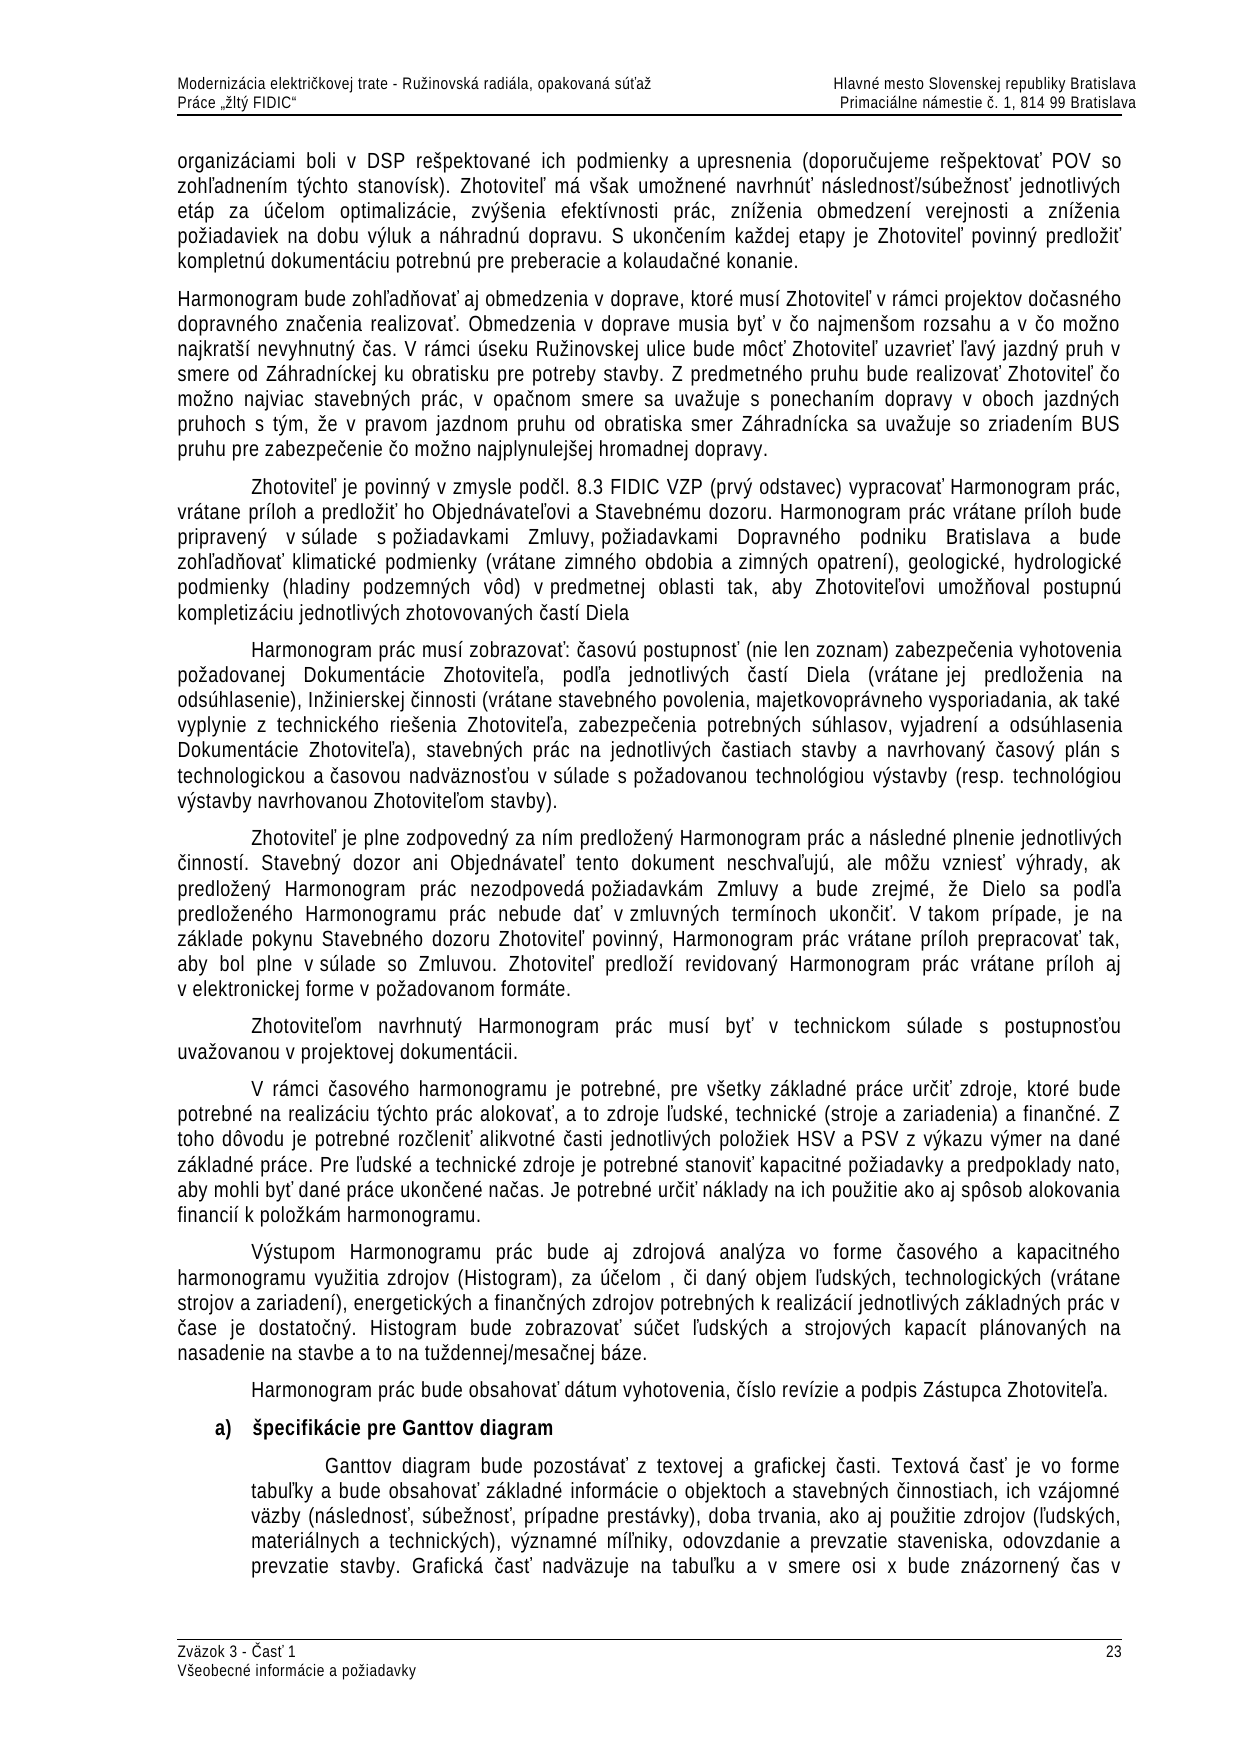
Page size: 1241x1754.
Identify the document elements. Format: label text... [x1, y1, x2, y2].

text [177, 148, 1122, 273]
text Zhotoviteľ je plne zodpovedný za ním predložený Harmonogram prác a následné plnenie jednotlivých činností. Stavebný dozor ani Objednávateľ tento dokument neschvaľujú, ale môžu vzniesť výhrady, ak predložený Harmonogram prác nezodpovedá požiadavkám Zmluvy a bude zrejmé, že Dielo sa podľa predloženého Harmonogramu prác nebude dať v zmluvných termínoch ukončiť. V takom prípade, je na základe pokynu Stavebného dozoru Zhotoviteľ povinný, Harmonogram prác vrátane príloh prepracovať tak, aby bol plne v súlade so Zmluvou. Zhotoviteľ predloží revidovaný Harmonogram prác vrátane príloh aj v elektronickej forme v požadovanom formáte. [177, 825, 1122, 1001]
text Harmonogram bude zohľadňovať aj obmedzenia v doprave, ktoré musí Zhotoviteľ v rámci projektov dočasného dopravného značenia realizovať. Obmedzenia v doprave musia byť v čo najmenšom rozsahu a v čo možno najkratší nevyhnutný čas. V rámci úseku Ružinovskej ulice bude môcť Zhotoviteľ uzavrieť ľavý jazdný pruh v smere od Záhradníckej ku obratisku pre potreby stavby. Z predmetného pruhu bude realizovať Zhotoviteľ čo možno najviac stavebných prác, v opačnom smere sa uvažuje s ponechaním dopravy v oboch jazdných pruhoch s tým, že v pravom jazdnom pruhu od obratiska smer Záhradnícka sa uvažuje so zriadením BUS pruhu pre zabezpečenie čo možno najplynulejšej hromadnej dopravy. [177, 286, 1122, 461]
text Harmonogram prác bude obsahovať dátum vyhotovenia, číslo revízie a podpis Zástupca Zhotoviteľa. [177, 1377, 1122, 1402]
text Harmonogram prác musí zobrazovať: časovú postupnosť (nie len zoznam) zabezpečenia vyhotovenia požadovanej Dokumentácie Zhotoviteľa, podľa jednotlivých častí Diela (vrátane jej predloženia na odsúhlasenie), Inžinierskej činnosti (vrátane stavebného povolenia, majetkovoprávneho vysporiadania, ak také vyplynie z technického riešenia Zhotoviteľa, zabezpečenia potrebných súhlasov, vyjadrení a odsúhlasenia Dokumentácie Zhotoviteľa), stavebných prác na jednotlivých častiach stavby a navrhovaný časový plán s technologickou a časovou nadväznosťou v súlade s požadovanou technológiou výstavby (resp. technológiou výstavby navrhovanou Zhotoviteľom stavby). [177, 637, 1122, 813]
text Zhotoviteľ je povinný v zmysle podčl. 8.3 FIDIC VZP (prvý odstavec) vypracovať Harmonogram prác, vrátane príloh a predložiť ho Objednávateľovi a Stavebnému dozoru. Harmonogram prác vrátane príloh bude pripravený v súlade s požiadavkami Zmluvy, požiadavkami Dopravného podniku Bratislava a bude zohľadňovať klimatické podmienky (vrátane zimného obdobia a zimných opatrení), geologické, hydrologické podmienky (hladiny podzemných vôd) v predmetnej oblasti tak, aby Zhotoviteľovi umožňoval postupnú kompletizáciu jednotlivých zhotovovaných častí Diela [177, 474, 1122, 624]
text Zhotoviteľom navrhnutý Harmonogram prác musí byť v technickom súlade s postupnosťou uvažovanou v projektovej dokumentácii. [177, 1013, 1122, 1064]
text Výstupom Harmonogramu prác bude aj zdrojová analýza vo forme časového a kapacitného harmonogramu využitia zdrojov (Histogram), za účelom , či daný objem ľudských, technologických (vrátane strojov a zariadení), energetických a finančných zdrojov potrebných k realizácií jednotlivých základných prác v čase je dostatočný. Histogram bude zobrazovať súčet ľudských a strojových kapacít plánovaných na nasadenie na stavbe a to na tuždennej/mesačnej báze. [177, 1239, 1122, 1365]
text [177, 1452, 1122, 1578]
text V rámci časového harmonogramu je potrebné, pre všetky základné práce určiť zdroje, ktoré bude potrebné na realizáciu týchto prác alokovať, a to zdroje ľudské, technické (stroje a zariadenia) a finančné. Z toho dôvodu je potrebné rozčleniť alikvotné časti jednotlivých položiek HSV a PSV z výkazu výmer na dané základné práce. Pre ľudské a technické zdroje je potrebné stanoviť kapacitné požiadavky a predpoklady nato, aby mohli byť dané práce ukončené načas. Je potrebné určiť náklady na ich použitie ako aj spôsob alokovania financií k položkám harmonogramu. [177, 1076, 1122, 1227]
list špecifikácie pre Ganttov diagram [215, 1415, 1122, 1440]
